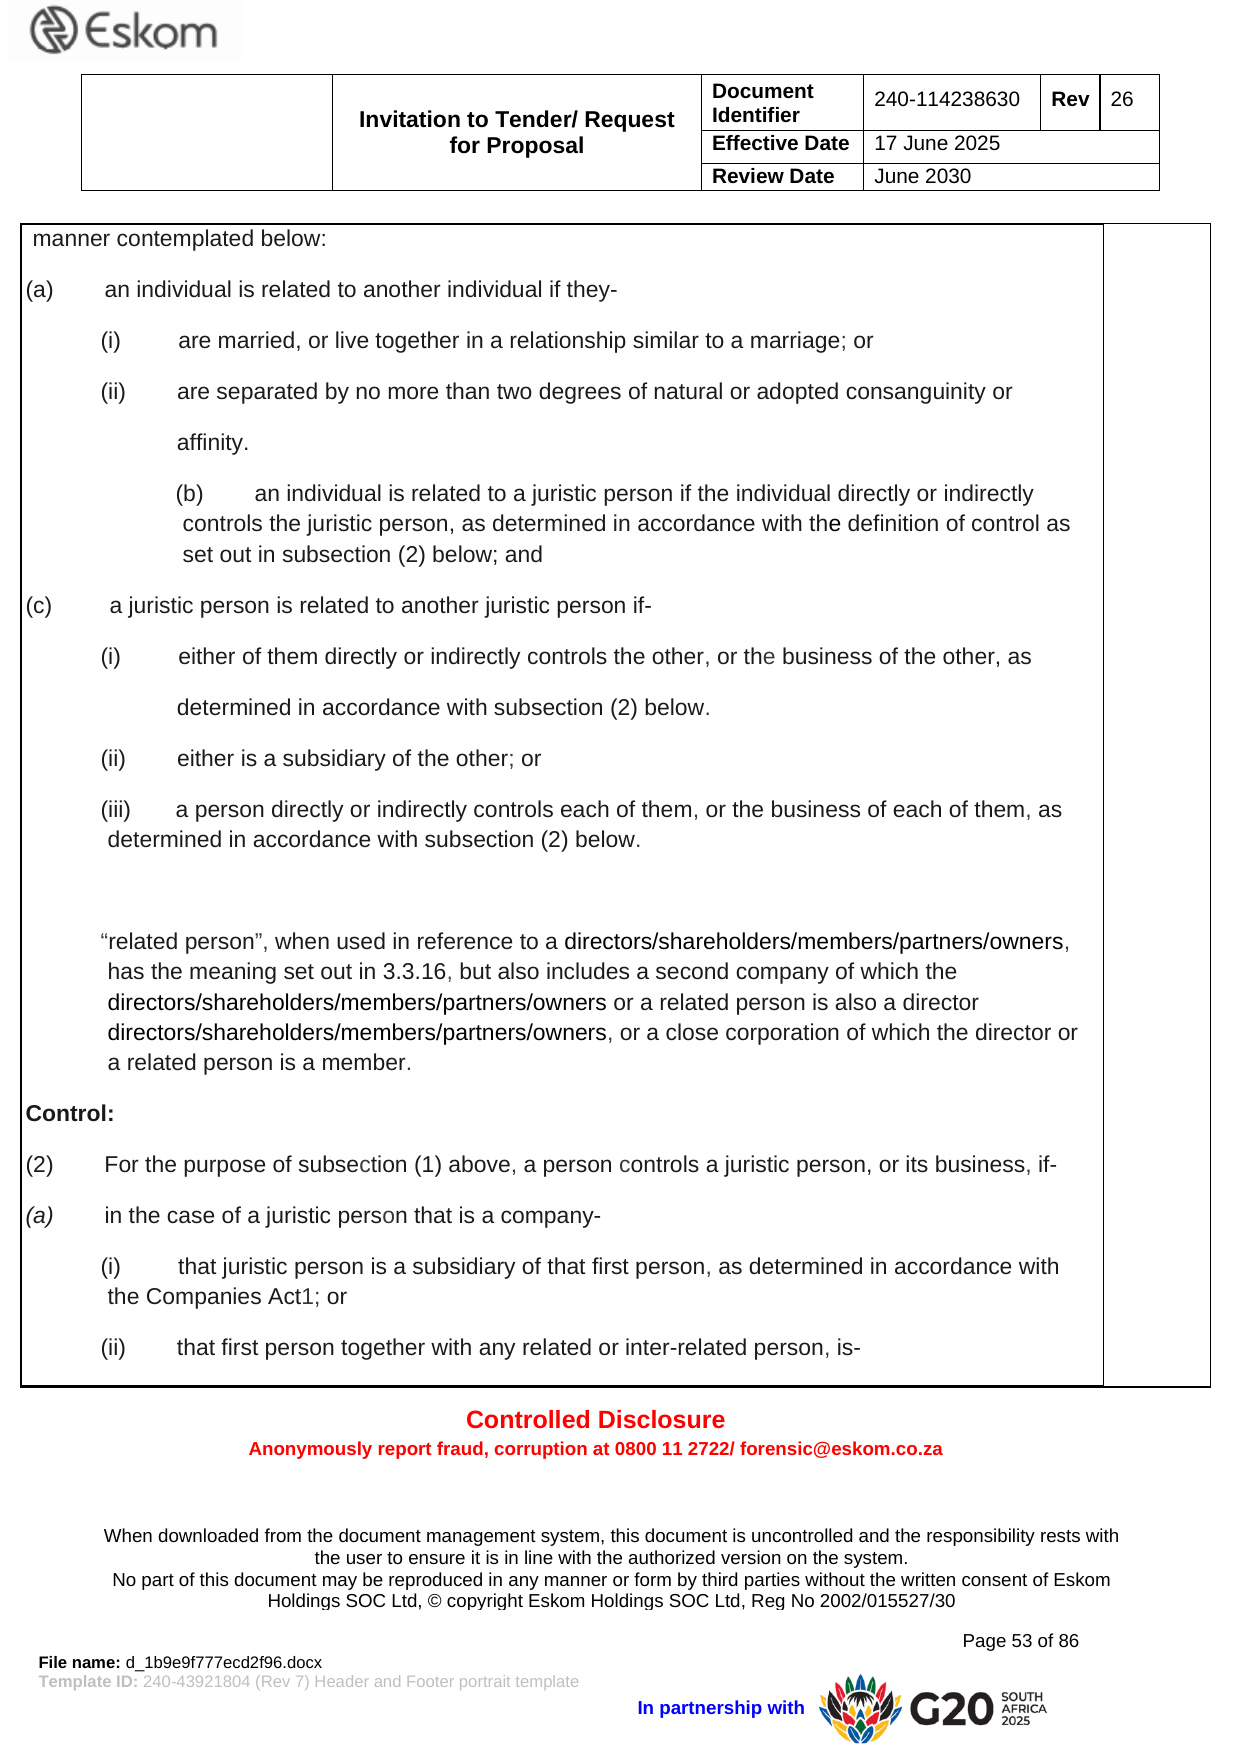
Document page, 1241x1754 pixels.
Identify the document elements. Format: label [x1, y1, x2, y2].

table_cell [1104, 224, 1210, 1386]
picture [818, 1673, 1051, 1744]
table_cell [22, 225, 1103, 1385]
